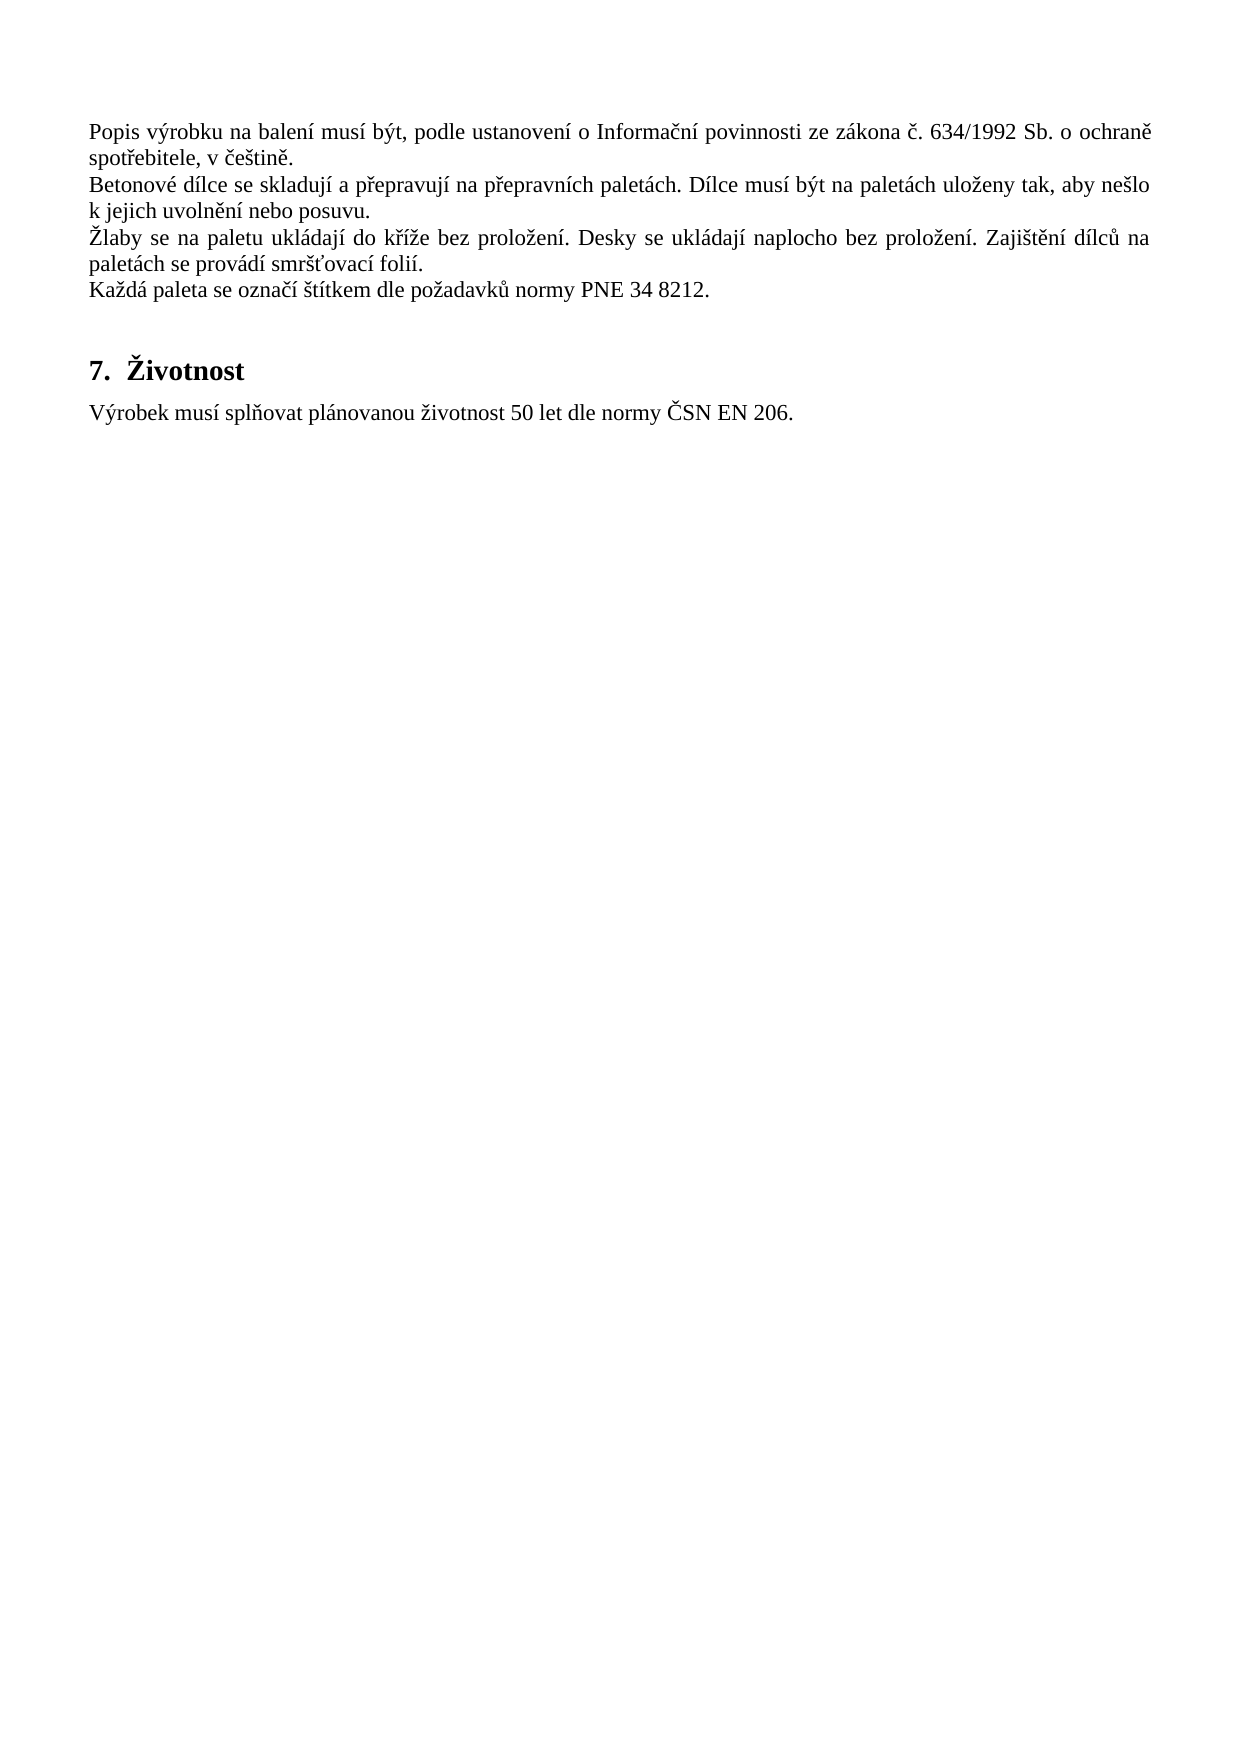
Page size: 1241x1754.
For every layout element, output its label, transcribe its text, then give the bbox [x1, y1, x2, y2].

text Popis výrobku na balení musí být, podle ustanovení o Informační povinnosti ze zákona č. 634/1992 Sb. o ochraně spotřebitele, v češtině. [89, 118, 1152, 171]
text Žlaby se na paletu ukládají do kříže bez proložení. Desky se ukládají naplocho bez proložení. Zajištění dílců na paletách se provádí smršťovací folií. [89, 223, 1152, 276]
list Životnost [89, 353, 1152, 386]
text Každá paleta se označí štítkem dle požadavků normy PNE 34 8212. [89, 276, 1152, 303]
text Výrobek musí splňovat plánovanou životnost 50 let dle normy ČSN EN 206. [89, 399, 1152, 425]
text Betonové dílce se skladují a přepravují na přepravních paletách. Dílce musí být na paletách uloženy tak, aby nešlo k jejich uvolnění nebo posuvu. [89, 171, 1152, 223]
